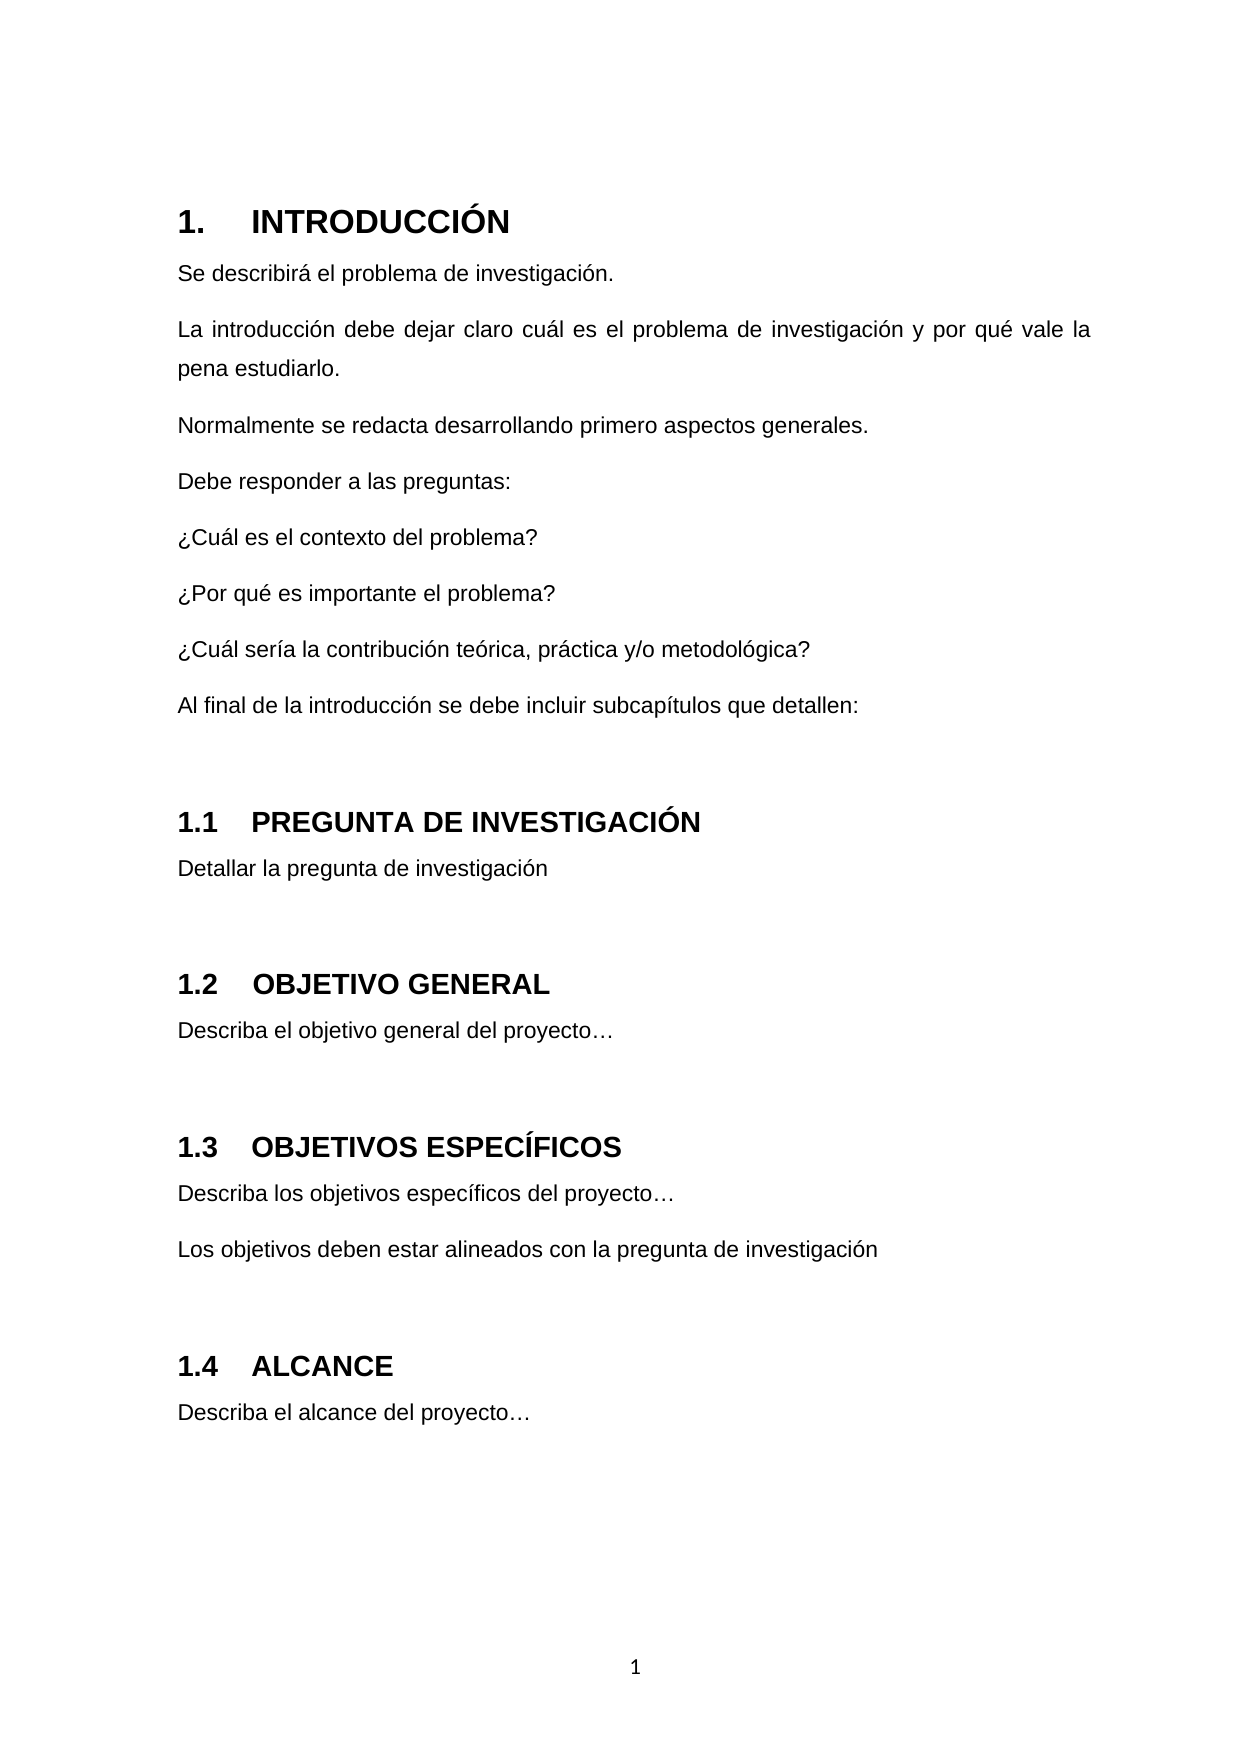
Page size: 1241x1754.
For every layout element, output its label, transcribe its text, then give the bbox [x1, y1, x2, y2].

subtitle OBJETIVO GENERAL [177, 967, 1092, 1001]
text Describa el alcance del proyecto… [177, 1399, 1092, 1425]
text ¿Cuál es el contexto del problema? [177, 524, 1092, 550]
text Se describirá el problema de investigación. [177, 260, 1092, 286]
text Describa el objetivo general del proyecto… [177, 1017, 1092, 1044]
text Al final de la introducción se debe incluir subcapítulos que detallen: [177, 692, 1092, 719]
subtitle ALCANCE [177, 1348, 1092, 1382]
subtitle OBJETIVOS ESPECÍFICOS [177, 1130, 1092, 1163]
text Normalmente se redacta desarrollando primero aspectos generales. [177, 412, 1092, 438]
text Debe responder a las preguntas: [177, 468, 1092, 494]
text La introducción debe dejar claro cuál es el problema de investigación y por qué vale la pena estudiarlo. [177, 316, 1092, 382]
subtitle INTRODUCCIÓN [177, 202, 1092, 241]
text ¿Por qué es importante el problema? [177, 580, 1092, 606]
subtitle PREGUNTA DE INVESTIGACIÓN [177, 804, 1092, 838]
text Detallar la pregunta de investigación [177, 855, 1092, 881]
text ¿Cuál sería la contribución teórica, práctica y/o metodológica? [177, 636, 1092, 662]
text Los objetivos deben estar alineados con la pregunta de investigación [177, 1236, 1092, 1263]
text Describa los objetivos específicos del proyecto… [177, 1180, 1092, 1206]
